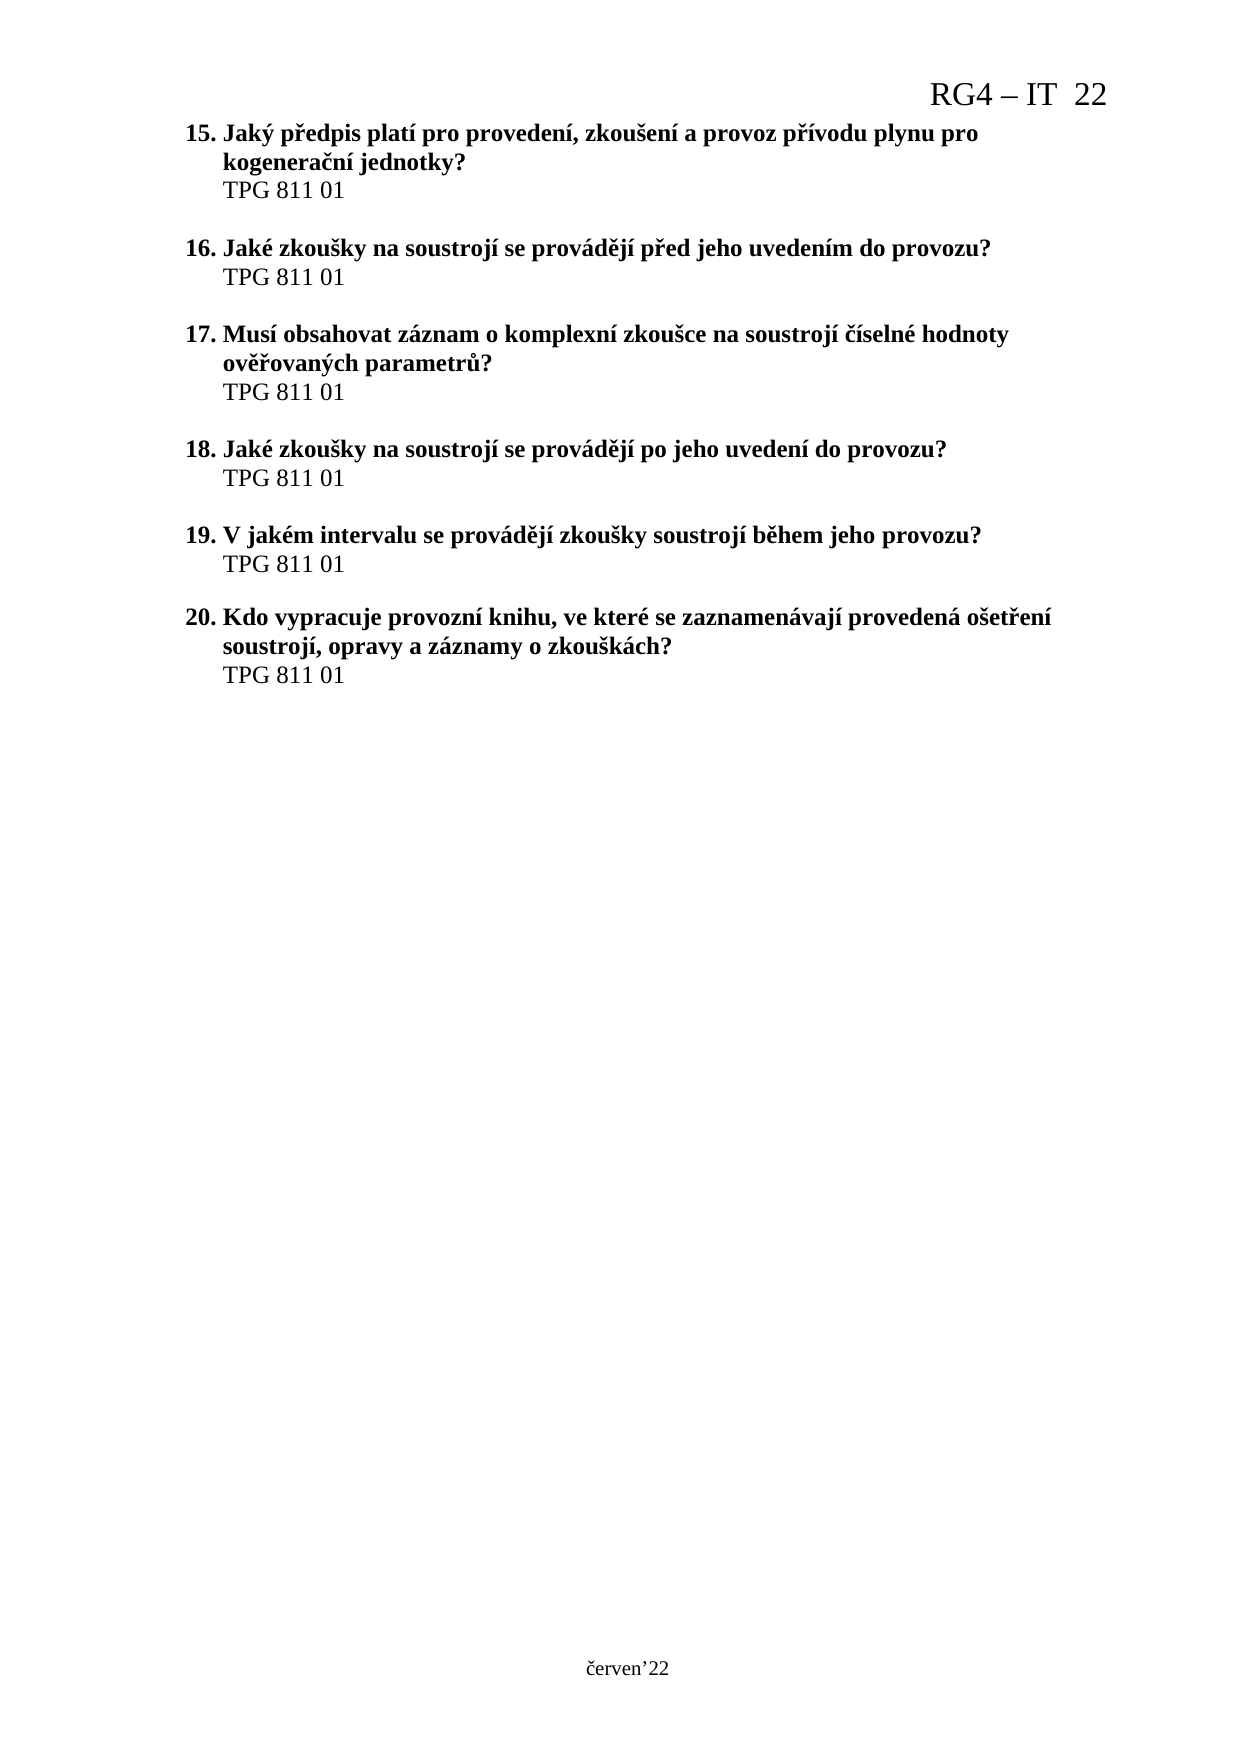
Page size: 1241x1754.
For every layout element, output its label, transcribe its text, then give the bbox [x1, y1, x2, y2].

text TPG 811 01 [223, 262, 1107, 291]
subtitle Jaké zkoušky na soustrojí se provádějí po jeho uvedení do provozu? [185, 434, 1107, 463]
subtitle Musí obsahovat záznam o komplexní zkoušce na soustrojí číselné hodnoty ověřovaných parametrů? [185, 319, 1107, 377]
subtitle V jakém intervalu se provádějí zkoušky soustrojí během jeho provozu? [185, 521, 1107, 549]
text TPG 811 01 [223, 377, 1107, 406]
subtitle Jaký předpis platí pro provedení, zkoušení a provoz přívodu plynu pro kogenerační jednotky? [185, 118, 1107, 176]
text TPG 811 01 [223, 549, 1107, 578]
text TPG 811 01 [223, 176, 1107, 204]
text TPG 811 01 [223, 660, 1107, 688]
subtitle Kdo vypracuje provozní knihu, ve které se zaznamenávají provedená ošetření soustrojí, opravy a záznamy o zkouškách? [185, 602, 1107, 660]
text TPG 811 01 [223, 463, 1107, 492]
subtitle Jaké zkoušky na soustrojí se provádějí před jeho uvedením do provozu? [185, 233, 1107, 262]
